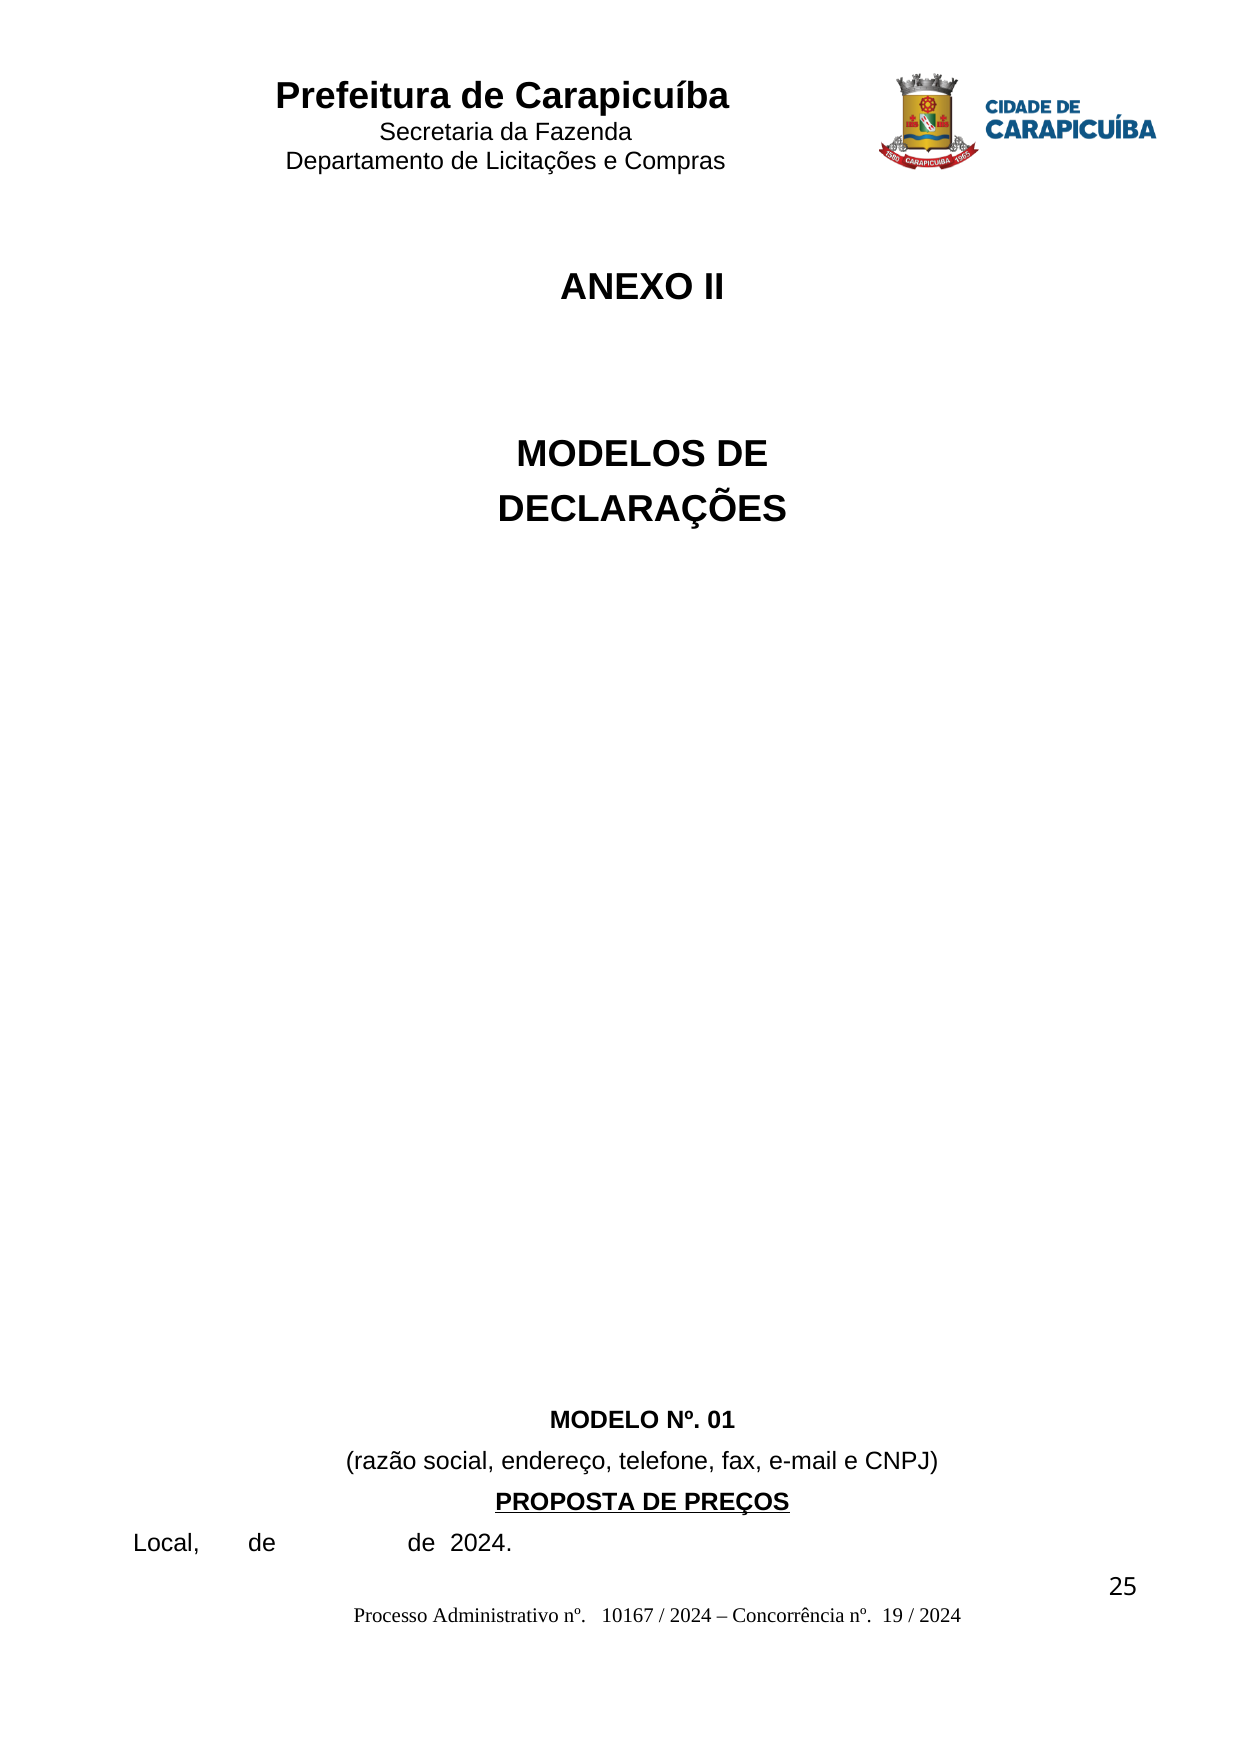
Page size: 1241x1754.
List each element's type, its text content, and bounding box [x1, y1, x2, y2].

text DECLARAÇÕES [133, 487, 1152, 530]
text (razão social, endereço, telefone, fax, e-mail e CNPJ) [133, 1446, 1152, 1475]
text PROPOSTA DE PREÇOS [133, 1487, 1152, 1516]
picture [877, 65, 1159, 172]
text MODELO Nº. 01 [133, 1405, 1152, 1433]
text ANEXO II [133, 264, 1152, 307]
text MODELOS DE [133, 431, 1152, 474]
text Local, de de 2024. [133, 1528, 1152, 1557]
